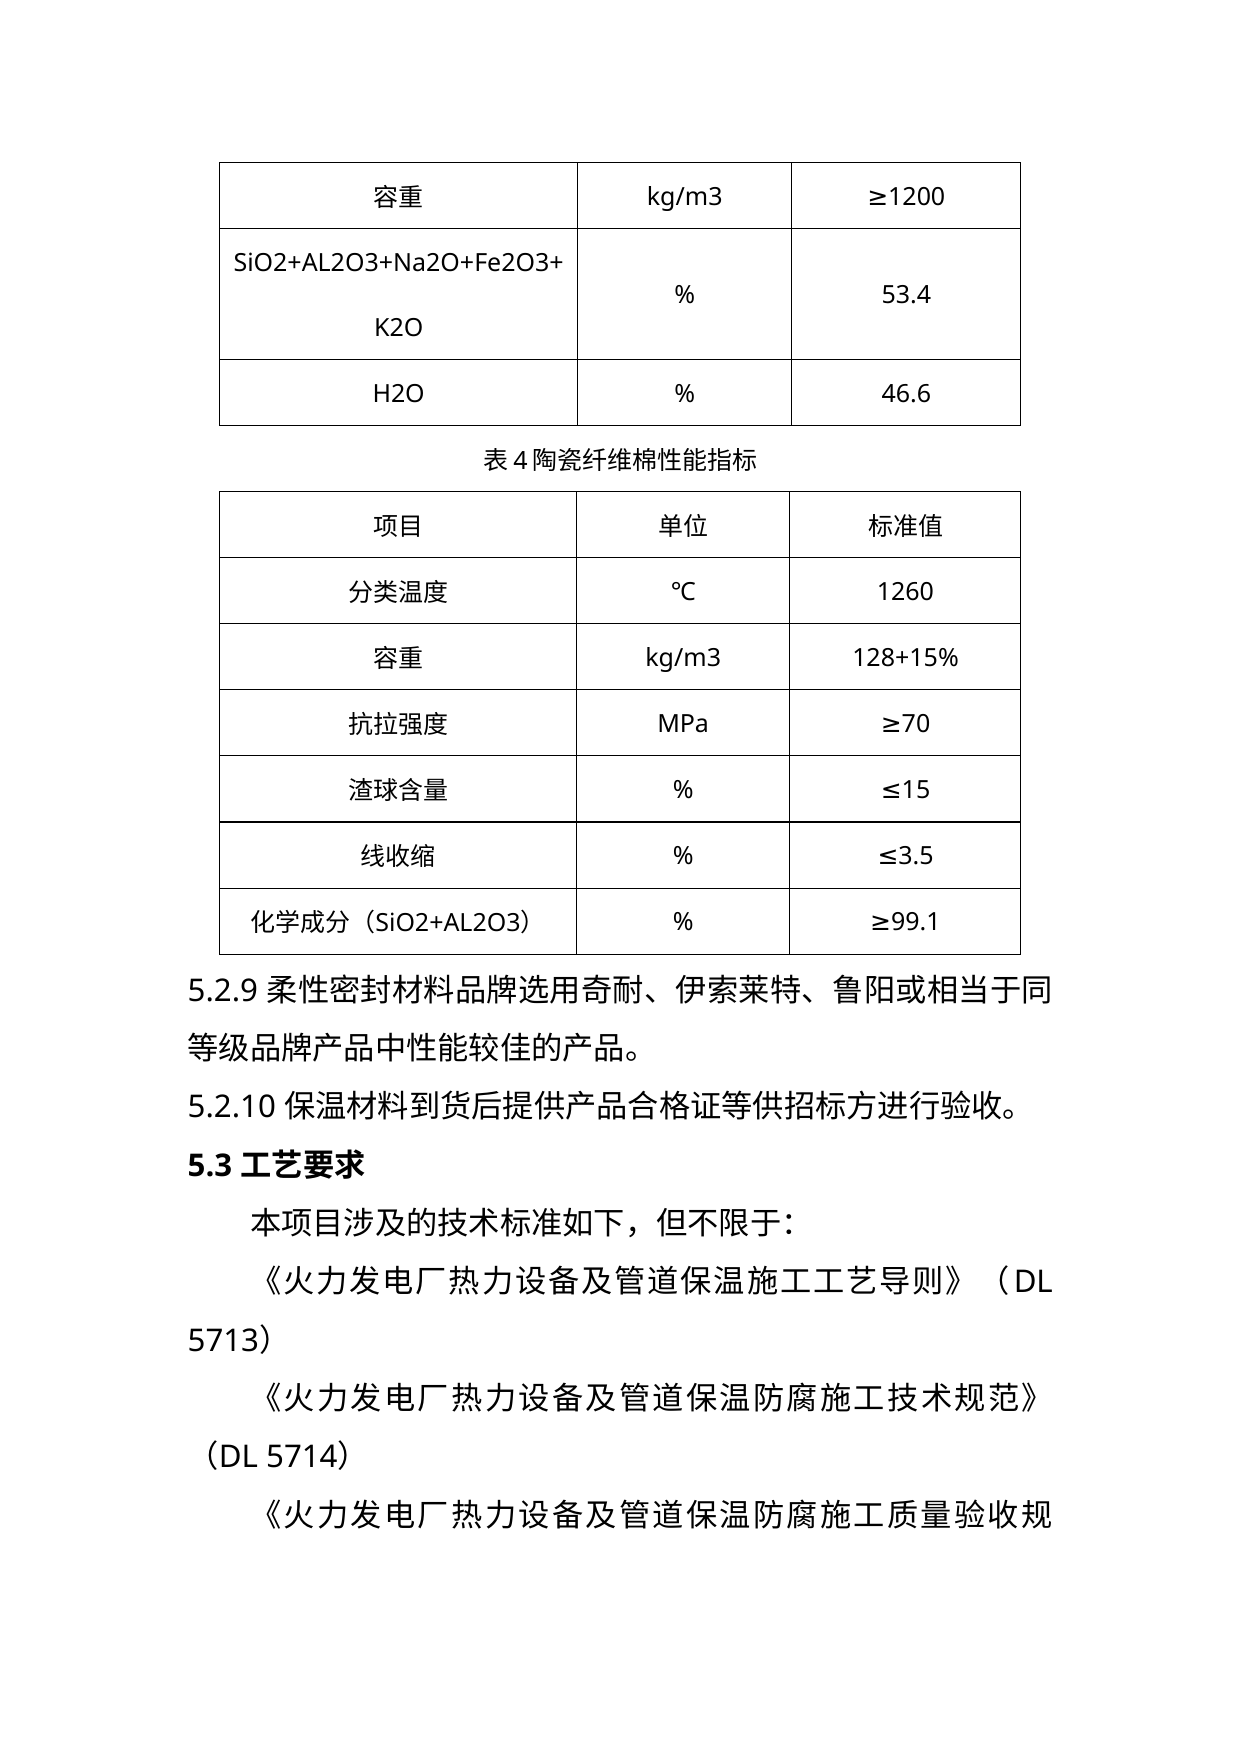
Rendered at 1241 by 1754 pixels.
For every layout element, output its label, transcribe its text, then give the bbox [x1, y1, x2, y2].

table_cell ≥70 [790, 690, 1020, 755]
text 5.3 工艺要求 [187, 1129, 1053, 1188]
text 表4陶瓷纤维棉性能指标 [187, 426, 1053, 491]
table_header 项目 [220, 492, 576, 557]
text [187, 1479, 1053, 1538]
table_cell ≤3.5 [790, 823, 1020, 887]
table_header 标准值 [790, 492, 1020, 557]
table_cell % [577, 889, 789, 953]
table_cell 线收缩 [220, 823, 576, 887]
table_cell % [578, 229, 791, 359]
table_cell 46.6 [792, 360, 1020, 425]
text 《火力发电厂热力设备及管道保温施工工艺导则》（DL 5713） [187, 1246, 1053, 1363]
text 5.2.9 柔性密封材料品牌选用奇耐、伊索莱特、鲁阳或相当于同等级品牌产品中性能较佳的产品。 [187, 954, 1053, 1071]
text 《火力发电厂热力设备及管道保温防腐施工技术规范》（DL 5714） [187, 1363, 1053, 1479]
table_cell H2O [220, 360, 577, 425]
table_cell SiO2+AL2O3+Na2O+Fe2O3+K2O [220, 229, 577, 359]
table_cell 化学成分（SiO2+AL2O3） [220, 889, 576, 953]
table_cell 1260 [790, 558, 1020, 623]
text 本项目涉及的技术标准如下，但不限于： [187, 1188, 1053, 1246]
table_cell 128+15% [790, 624, 1020, 689]
table_cell 分类温度 [220, 558, 576, 623]
table_cell % [577, 756, 789, 821]
table_cell 抗拉强度 [220, 690, 576, 755]
table_cell kg/m3 [578, 163, 791, 228]
table_cell 容重 [220, 624, 576, 689]
table_header 单位 [577, 492, 789, 557]
table_cell % [578, 360, 791, 425]
table_cell % [577, 823, 789, 887]
table_cell 53.4 [792, 229, 1020, 359]
table_cell ≥99.1 [790, 889, 1020, 953]
text 5.2.10 保温材料到货后提供产品合格证等供招标方进行验收。 [187, 1071, 1053, 1129]
table_cell 渣球含量 [220, 756, 576, 821]
table_cell MPa [577, 690, 789, 755]
table_cell 容重 [220, 163, 577, 228]
table_cell ℃ [577, 558, 789, 623]
table_cell kg/m3 [577, 624, 789, 689]
table_cell ≤15 [790, 756, 1020, 821]
table_cell ≥1200 [792, 163, 1020, 228]
